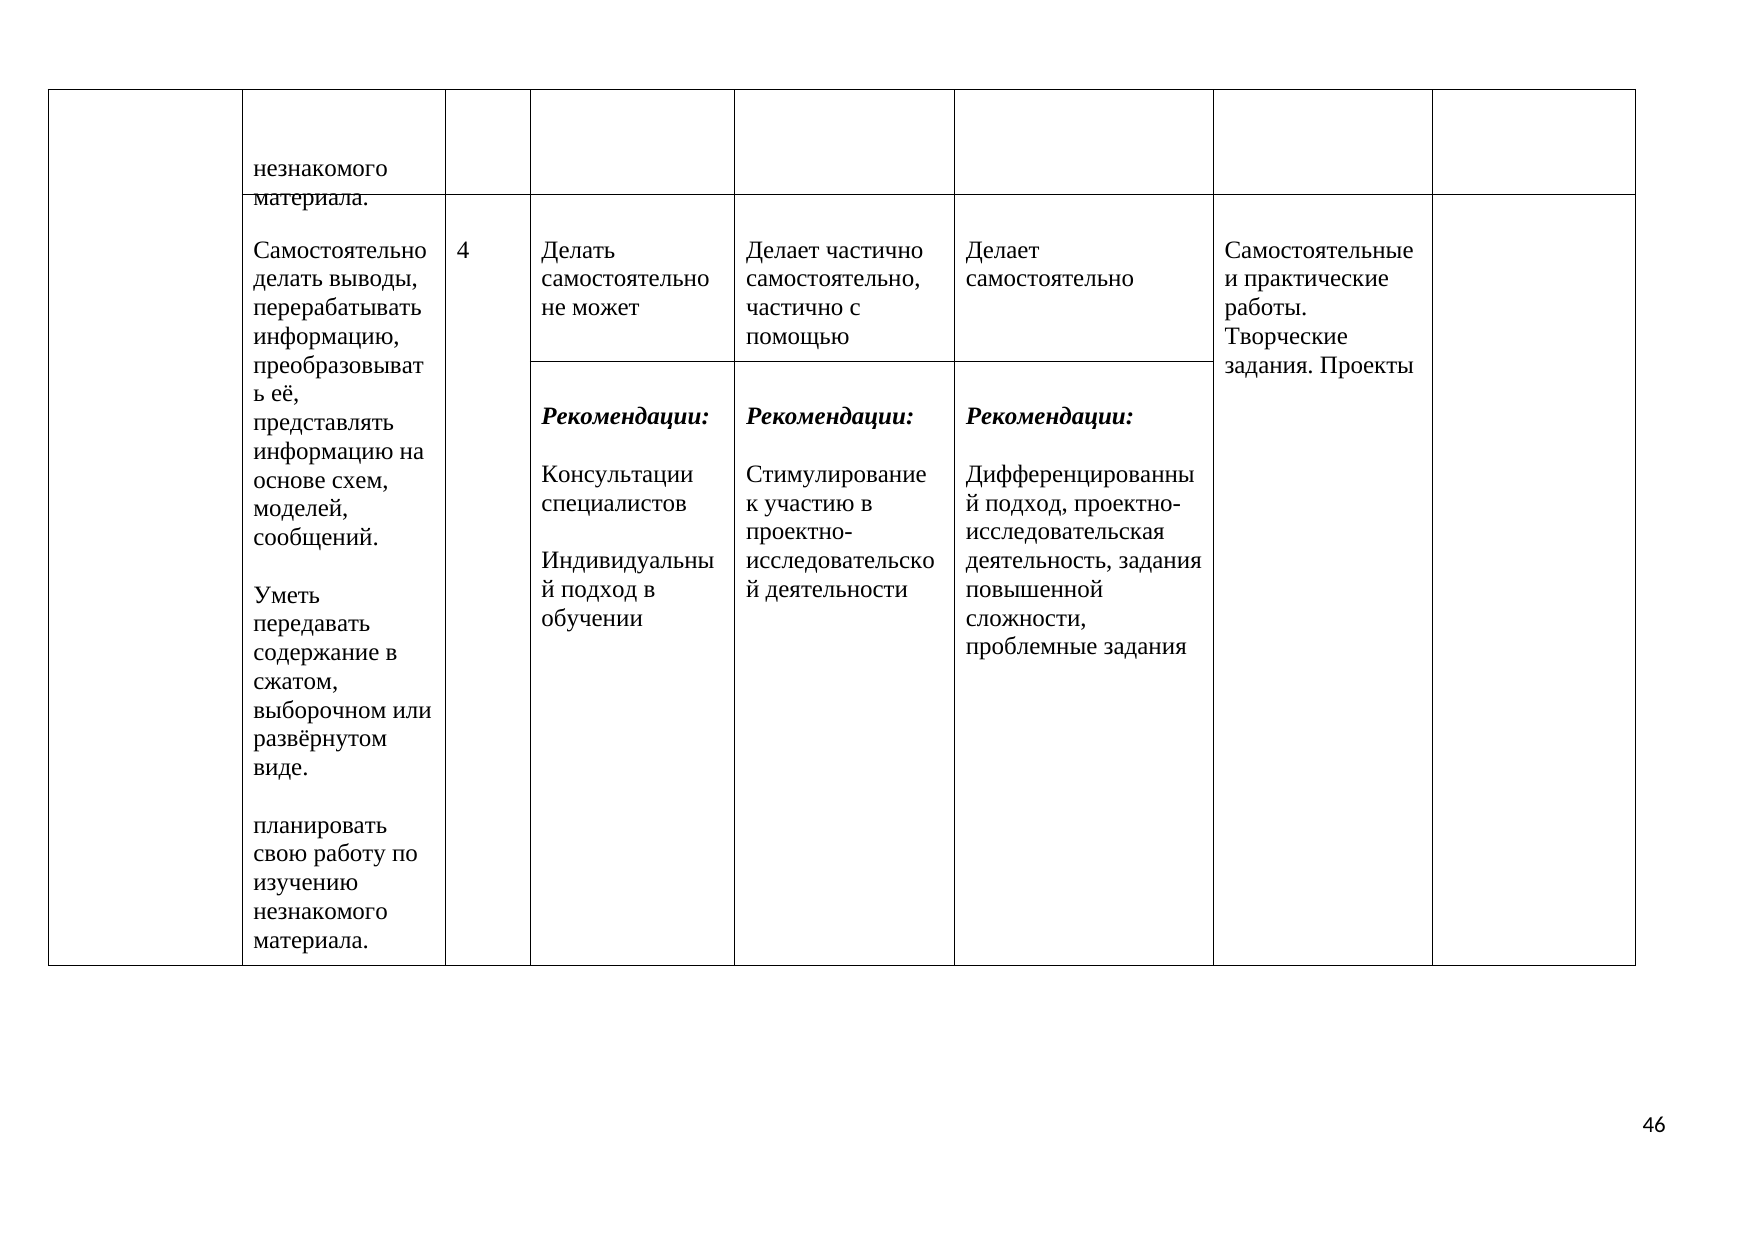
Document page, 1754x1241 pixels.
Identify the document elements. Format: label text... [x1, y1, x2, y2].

table_cell Делать самостоятельно не может [531, 195, 734, 361]
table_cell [955, 90, 1213, 194]
table_cell Рекомендации: Стимулирование к участию в проектно- исследовательской деятельности [735, 362, 954, 964]
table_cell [531, 90, 734, 194]
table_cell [735, 90, 954, 194]
table_cell Самостоятельно делать выводы, перерабатывать информацию, преобразовывать её, представлять информацию на основе схем, моделей, сообщений. Уметь передавать содержание в сжатом, выборочном или развёрнутом виде. планировать свою работу по изучению незнакомого материала. [243, 195, 445, 964]
table_cell [1433, 195, 1635, 964]
table_cell Рекомендации: Дифференцированный подход, проектно-исследовательская деятельность, задания повышенной сложности, проблемные задания [955, 362, 1213, 964]
table_cell 4 [446, 195, 530, 964]
table_cell Делает частично самостоятельно, частично с помощью [735, 195, 954, 361]
table_cell Делает самостоятельно [955, 195, 1213, 361]
table_cell Рекомендации: Консультации специалистов Индивидуальный подход в обучении [531, 362, 734, 964]
table_cell Самостоятельные и практические работы. Творческие задания. Проекты [1214, 195, 1432, 964]
